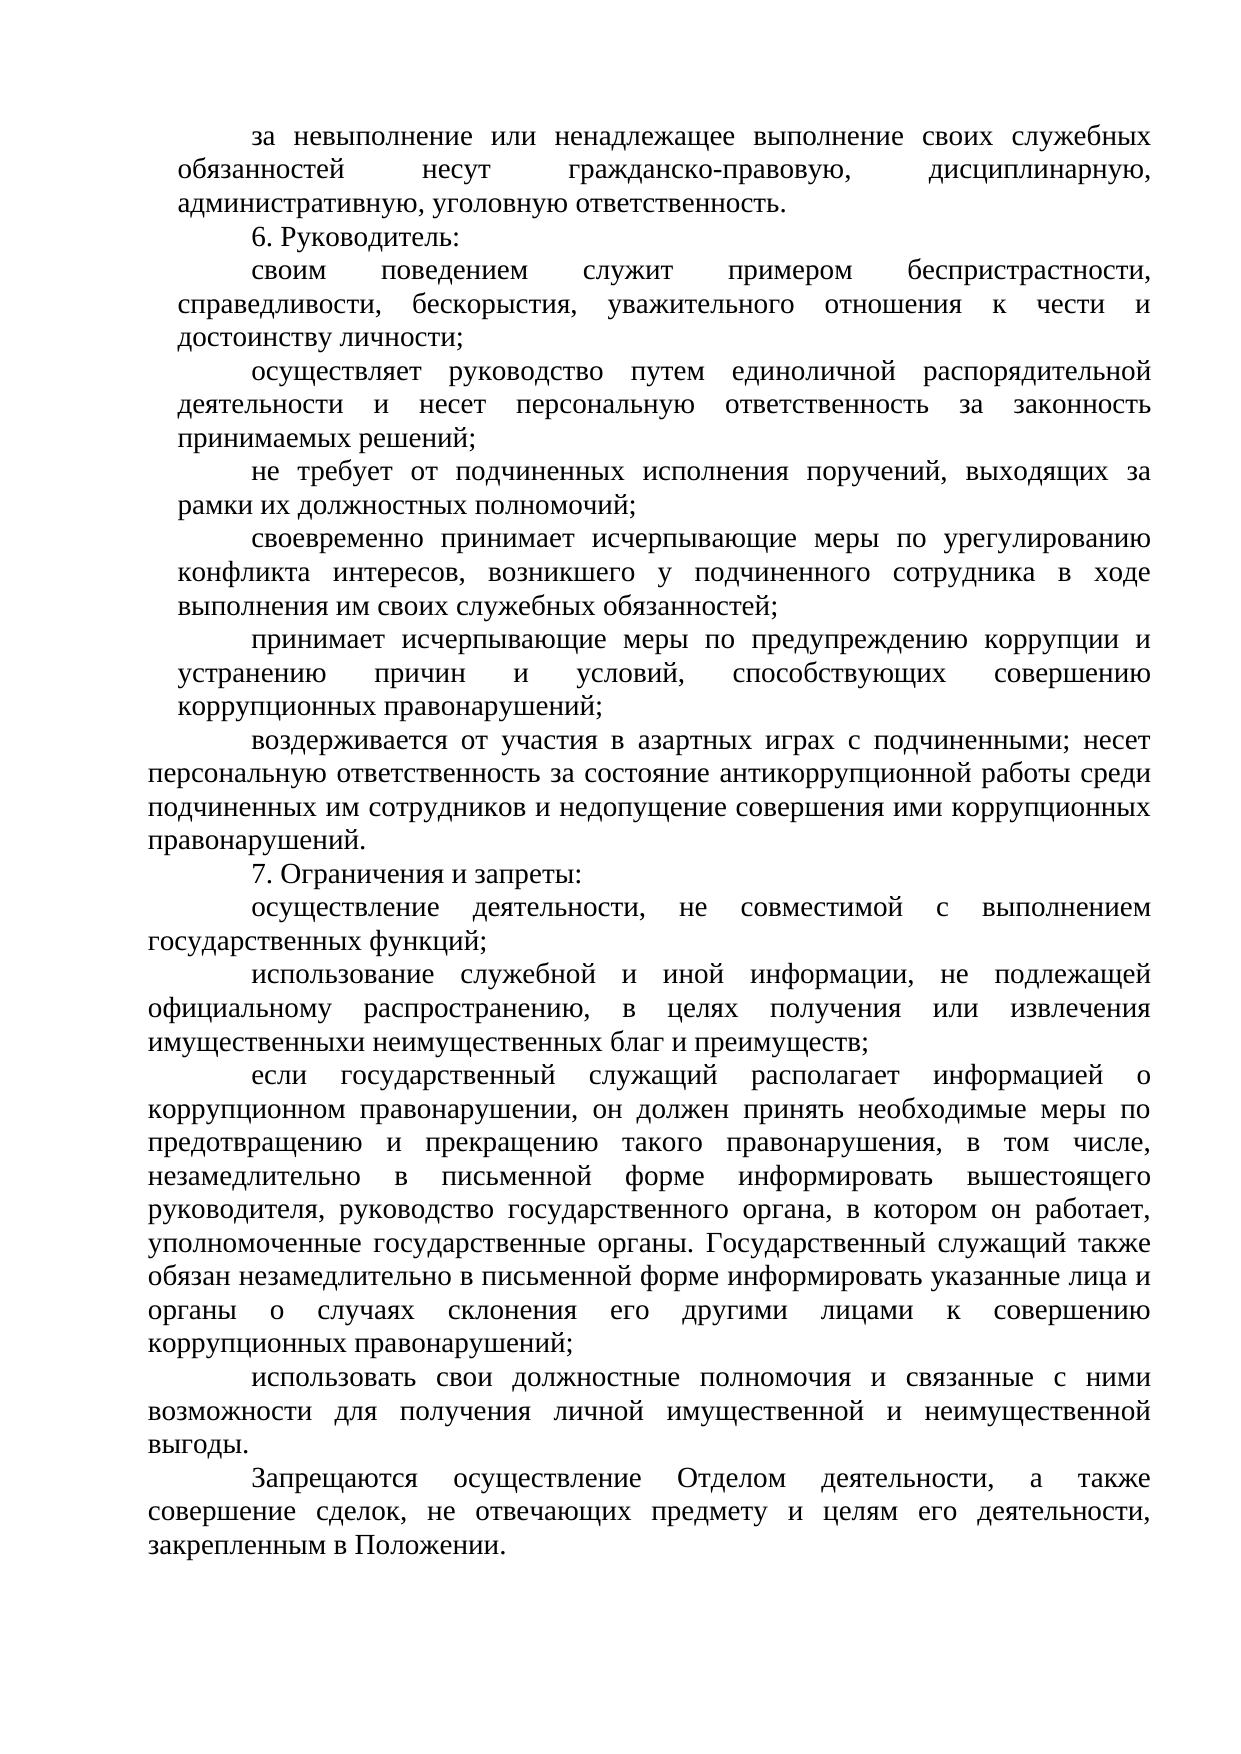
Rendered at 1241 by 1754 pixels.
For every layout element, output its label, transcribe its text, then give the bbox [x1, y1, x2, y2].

text за невыполнение или ненадлежащее выполнение своих служебных обязанностей несут гражданско-правовую, дисциплинарную, административную, уголовную ответственность. [177, 118, 1152, 219]
text 7. Ограничения и запреты: [148, 856, 1152, 889]
text Запрещаются осуществление Отделом деятельности, а также совершение сделок, не отвечающих предмету и целям его деятельности, закрепленным в Положении. [148, 1460, 1152, 1560]
text принимает исчерпывающие меры по предупреждению коррупции и устранению причин и условий, способствующих совершению коррупционных правонарушений; [177, 621, 1152, 722]
text воздерживается от участия в азартных играх с подчиненными; несет персональную ответственность за состояние антикоррупционной работы среди подчиненных им сотрудников и недопущение совершения ими коррупционных правонарушений. [148, 722, 1152, 856]
text 6. Руководитель: [177, 219, 1152, 252]
text своим поведением служит примером беспристрастности, справедливости, бескорыстия, уважительного отношения к чести и достоинству личности; [177, 252, 1152, 353]
text не требует от подчиненных исполнения поручений, выходящих за рамки их должностных полномочий; [177, 453, 1152, 521]
text осуществление деятельности, не совместимой с выполнением государственных функций; [148, 889, 1152, 957]
text если государственный служащий располагает информацией о коррупционном правонарушении, он должен принять необходимые меры по предотвращению и прекращению такого правонарушения, в том числе, незамедлительно в письменной форме информировать вышестоящего руководителя, руководство государственного органа, в котором он работает, уполномоченные государственные органы. Государственный служащий также обязан незамедлительно в письменной форме информировать указанные лица и органы о случаях склонения его другими лицами к совершению коррупционных правонарушений; [148, 1057, 1152, 1359]
text использовать свои должностные полномочия и связанные с ними возможности для получения личной имущественной и неимущественной выгоды. [148, 1359, 1152, 1460]
text использование служебной и иной информации, не подлежащей официальному распространению, в целях получения или извлечения имущественныхи неимущественных благ и преимуществ; [148, 957, 1152, 1057]
text осуществляет руководство путем единоличной распорядительной деятельности и несет персональную ответственность за законность принимаемых решений; [177, 353, 1152, 453]
text своевременно принимает исчерпывающие меры по урегулированию конфликта интересов, возникшего у подчиненного сотрудника в ходе выполнения им своих служебных обязанностей; [177, 521, 1152, 621]
